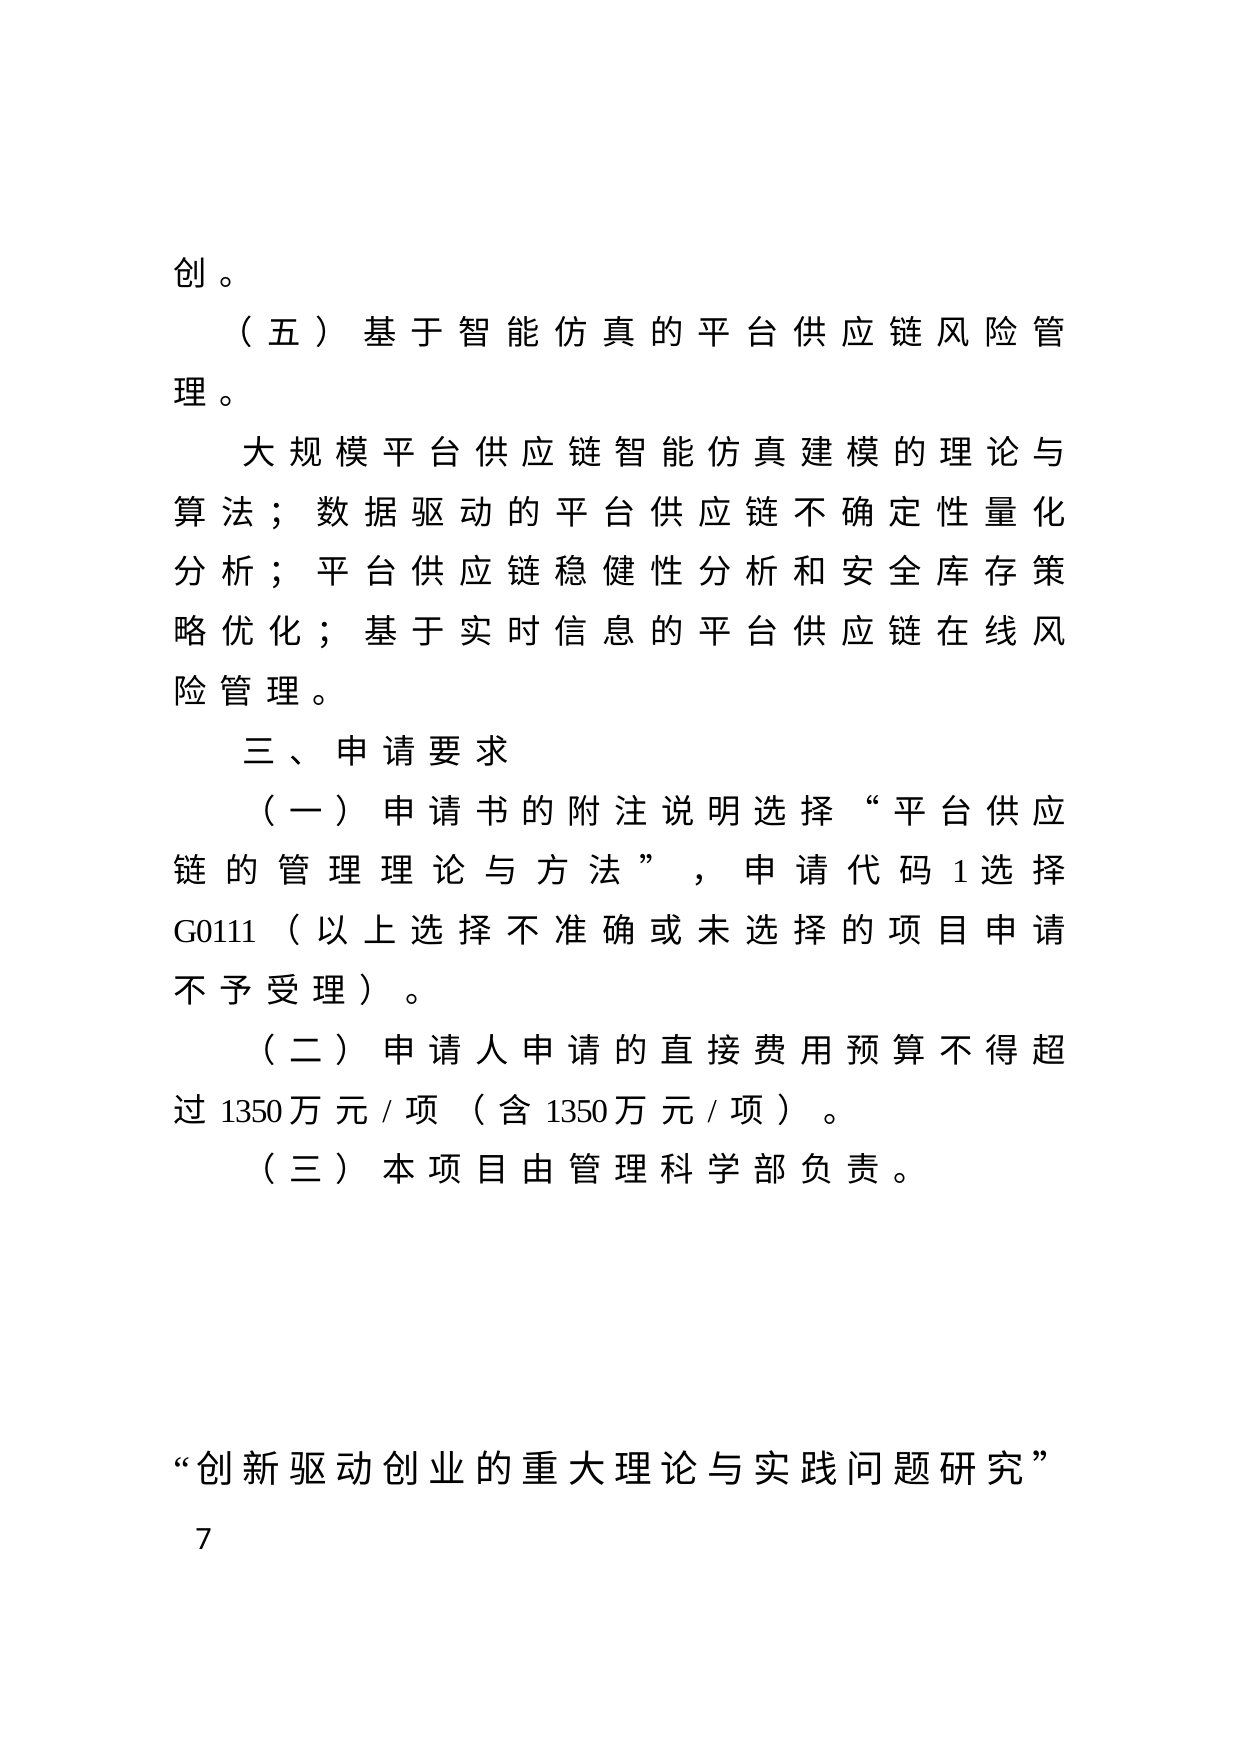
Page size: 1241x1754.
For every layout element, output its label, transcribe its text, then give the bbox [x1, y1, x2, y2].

text 大规模平台供应链智能仿真建模的理论与算法；数据驱动的平台供应链不确定性量化分析；平台供应链稳健性分析和安全库存策略优化；基于实时信息的平台供应链在线风险管理。 [173, 420, 1079, 719]
text “创新驱动创业的重大理论与实践问题研究” [173, 1436, 1079, 1496]
text （二）申请人申请的直接费用预算不得超过1350万元/项（含1350万元/项）。 [173, 1018, 1079, 1137]
text （五）基于智能仿真的平台供应链风险管理。 [173, 300, 1079, 420]
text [173, 241, 1079, 300]
text （一）申请书的附注说明选择“平台供应链的管理理论与方法”，申请代码1选择G0111（以上选择不准确或未选择的项目申请不予受理）。 [173, 779, 1079, 1018]
text 三、申请要求 [173, 719, 1079, 779]
text （三）本项目由管理科学部负责。 [173, 1137, 1079, 1197]
